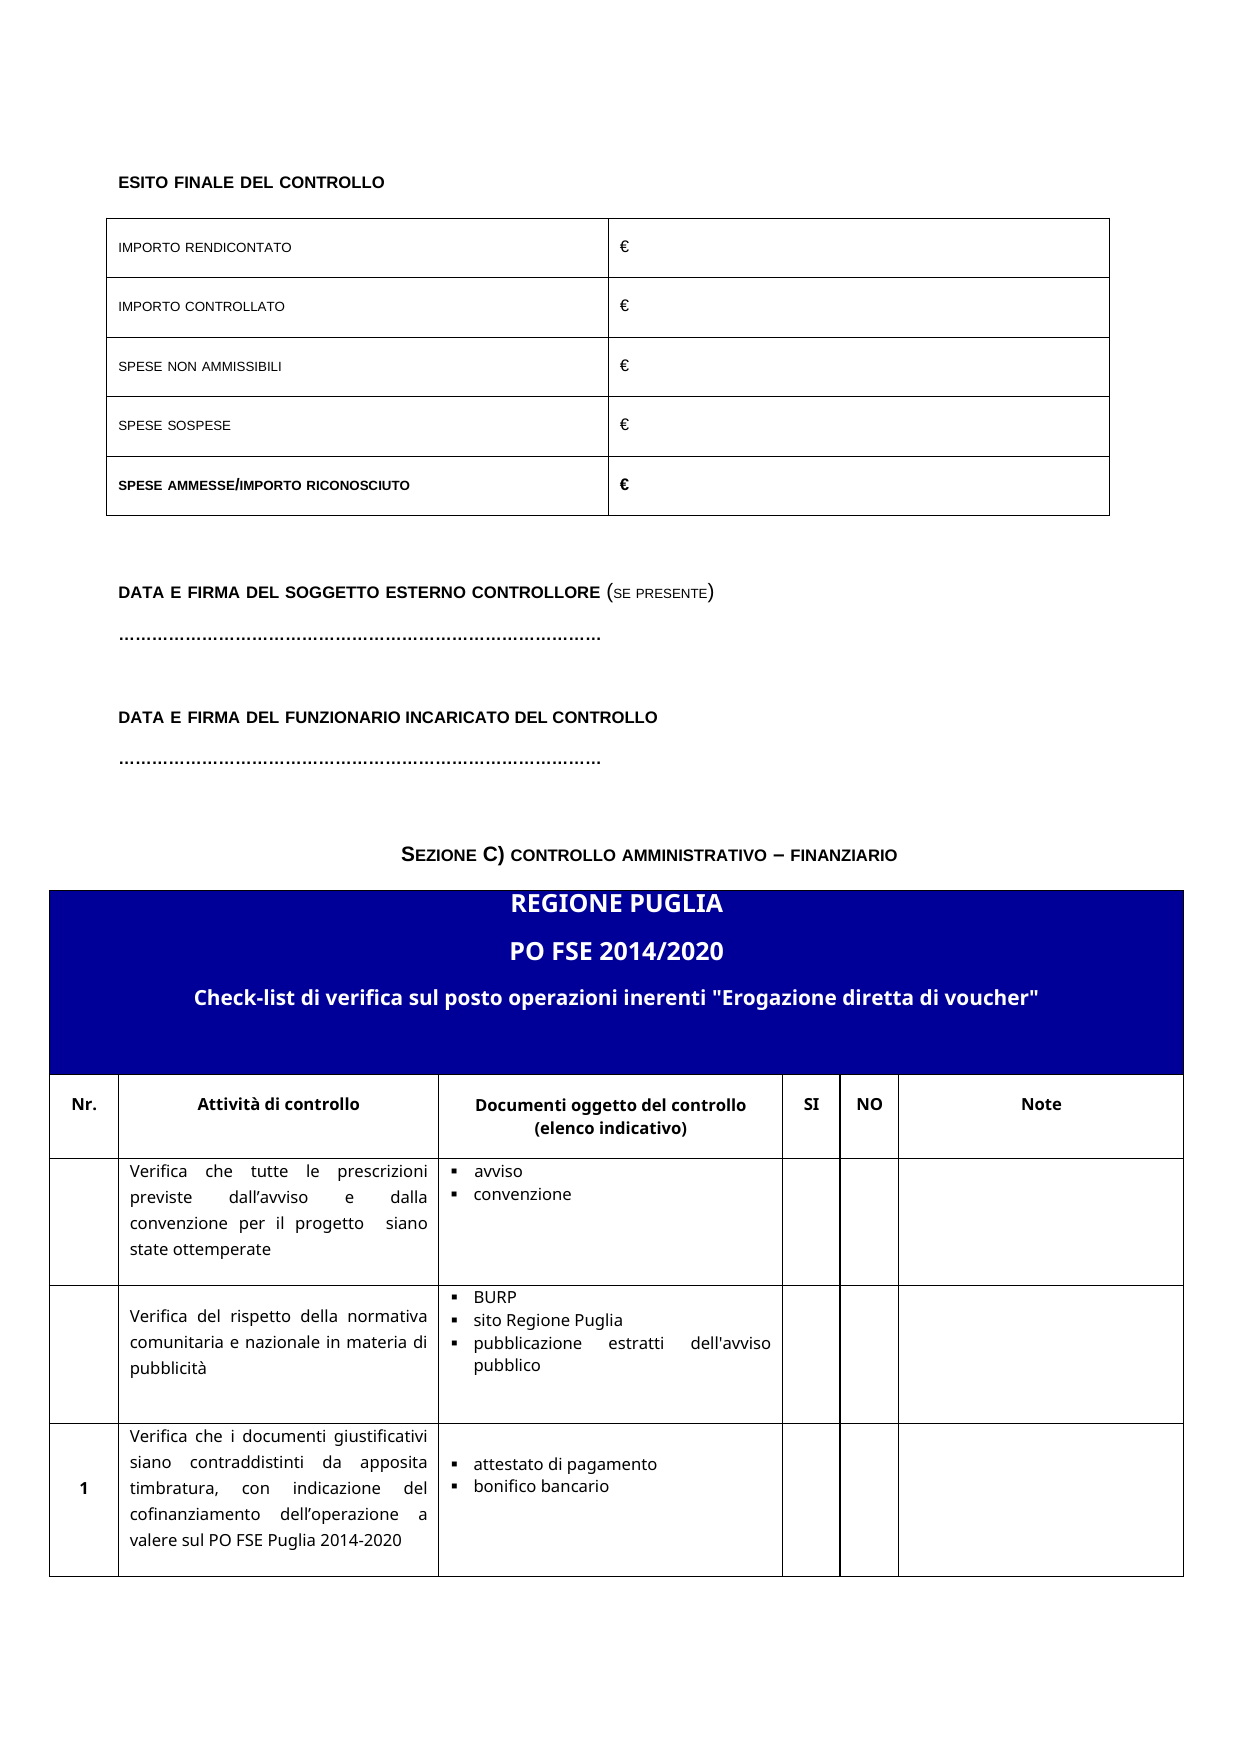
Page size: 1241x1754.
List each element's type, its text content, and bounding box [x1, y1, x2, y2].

table_cell Nr. [50, 1075, 118, 1158]
table_cell € [609, 457, 1109, 515]
table_cell BURP sito Regione Puglia pubblicazione estratti dell'avviso pubblico [439, 1286, 782, 1423]
table_cell € [609, 338, 1109, 396]
table_cell Attività di controllo [119, 1075, 438, 1158]
table_cell importo controllato [107, 278, 608, 337]
table_cell [841, 1424, 898, 1576]
table_cell attestato di pagamento bonifico bancario [439, 1424, 782, 1576]
text data e firma del FUNZIONARIO INCARICATO DEL CONTROLLO [118, 704, 1180, 728]
table_header REGIONE PUGLIA PO FSE 2014/2020 Check-list di verifica sul posto operazioni inerenti "Erogazione diretta di voucher" [50, 891, 1183, 1074]
table_cell Verifica che i documenti giustificativi siano contraddistinti da apposita timbratura, con indicazione del cofinanziamento dell’operazione a valere sul PO FSE Puglia 2014-2020 [119, 1424, 438, 1576]
table_cell [899, 1424, 1183, 1576]
table_cell [899, 1286, 1183, 1423]
table_cell [783, 1286, 839, 1423]
table_cell [783, 1159, 839, 1285]
table_cell 1 [50, 1424, 118, 1576]
table_cell € [609, 278, 1109, 337]
table_header € [609, 219, 1109, 277]
table_cell [50, 1159, 118, 1285]
text Sezione C) controllo amministrativo – finanziario [118, 842, 1180, 866]
table_header importo rendicontato [107, 219, 608, 277]
table_cell spese non ammissibili [107, 338, 608, 396]
table_cell € [609, 397, 1109, 456]
table_cell NO [841, 1075, 898, 1158]
table_cell [50, 1286, 118, 1423]
table_cell Verifica che tutte le prescrizioni previste dall’avviso e dalla convenzione per il progetto siano state ottemperate [119, 1159, 438, 1285]
text …………………………………………………………………………… [118, 749, 1180, 768]
text …………………………………………………………………………… [118, 624, 1180, 643]
table_cell SI [783, 1075, 839, 1158]
text data e firma del soggetto esterno controllore (se presente) [118, 579, 1180, 603]
table_cell [841, 1159, 898, 1285]
table_cell [899, 1159, 1183, 1285]
table_cell avviso convenzione [439, 1159, 782, 1285]
table_cell spese ammesse/importo riconosciuto [107, 457, 608, 515]
table_cell [841, 1286, 898, 1423]
table_cell Note [899, 1075, 1183, 1158]
table_cell spese sospese [107, 397, 608, 456]
table_cell Verifica del rispetto della normativa comunitaria e nazionale in materia di pubblicità [119, 1286, 438, 1423]
text esito finale del controllo [118, 169, 1180, 193]
table_cell Documenti oggetto del controllo (elenco indicativo) [439, 1075, 782, 1158]
table_cell [783, 1424, 839, 1576]
